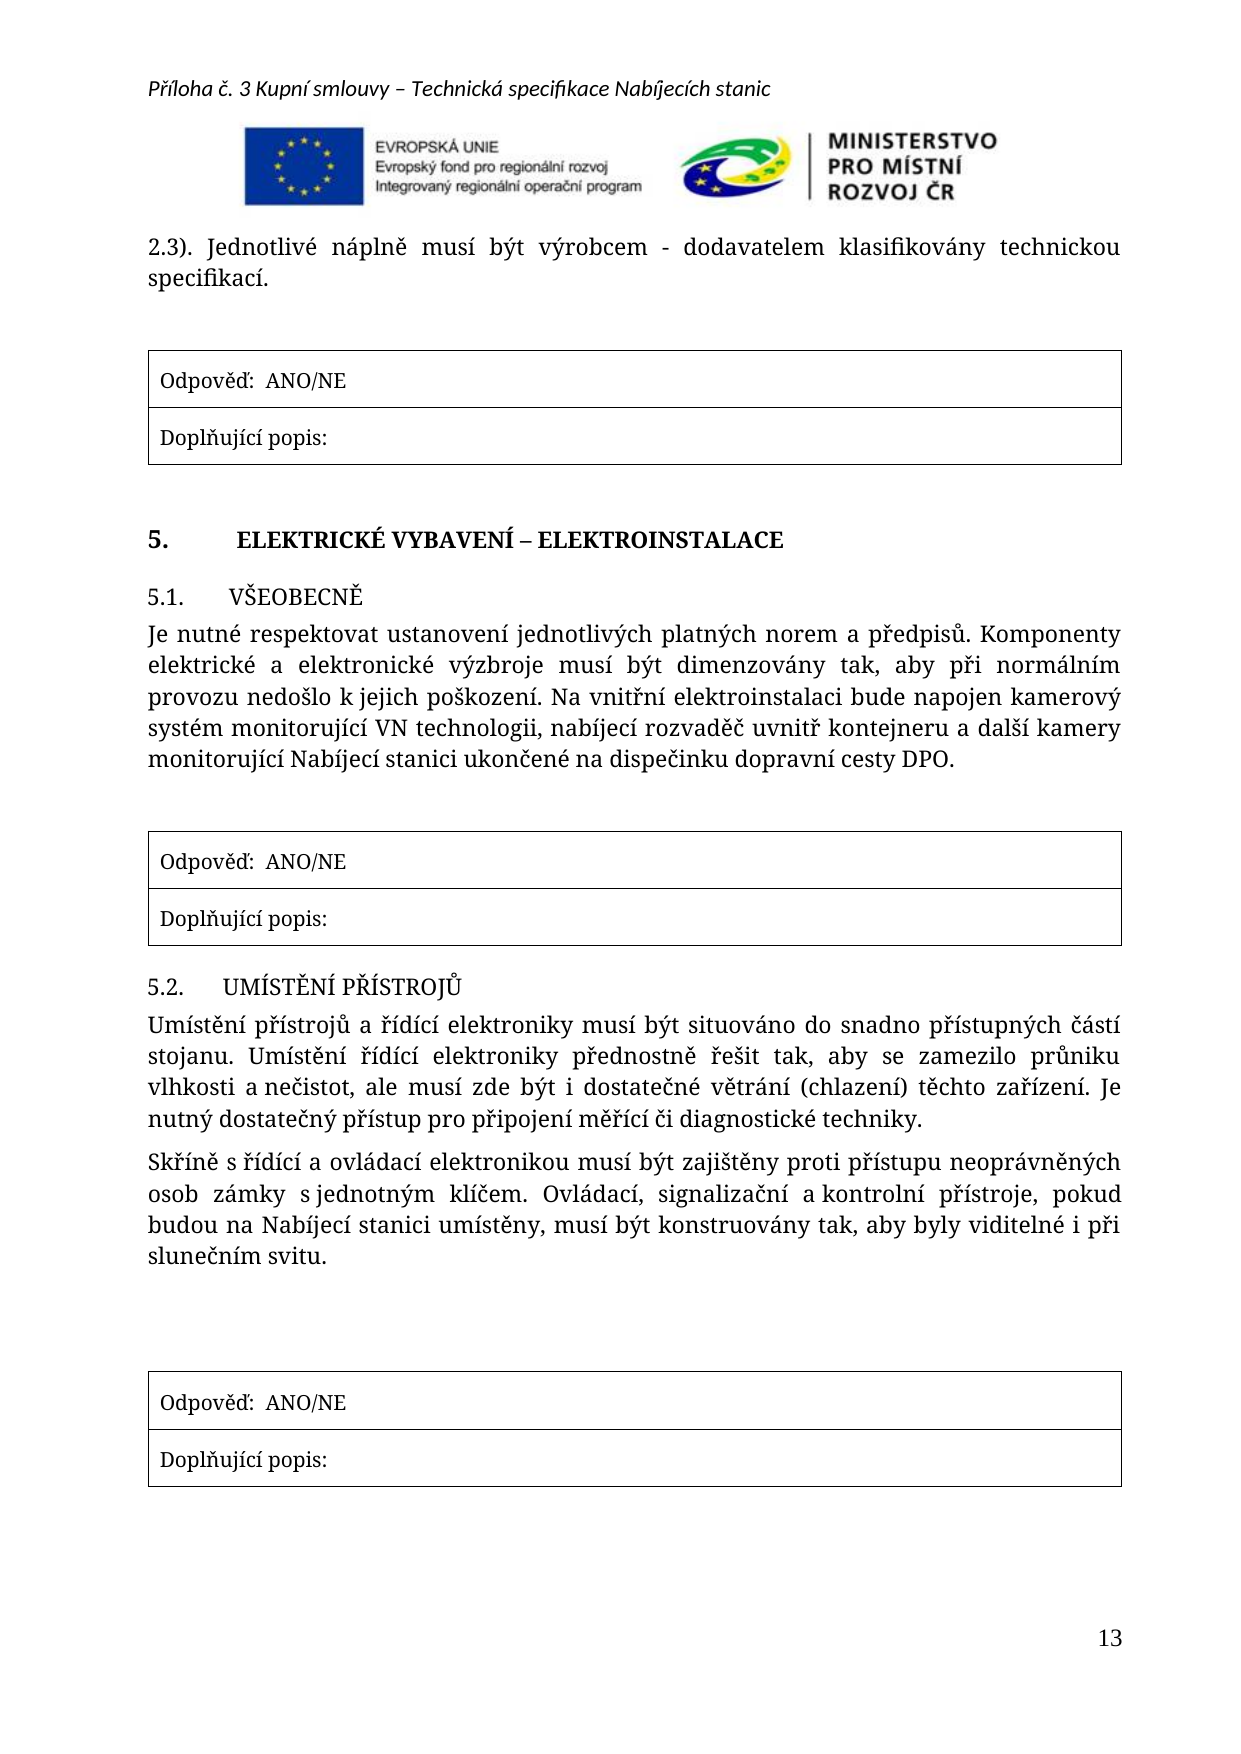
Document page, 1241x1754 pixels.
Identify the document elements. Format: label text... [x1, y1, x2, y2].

subtitle Elektrické vybavení – elektroinstalace [148, 522, 1122, 556]
table_header Odpověď: ANO/NE [149, 832, 1121, 888]
table_cell Doplňující popis: [149, 1430, 1121, 1486]
table_cell Doplňující popis: [149, 889, 1121, 945]
subtitle umístění přístrojů [147, 971, 1122, 1002]
text Skříně s řídící a ovládací elektronikou musí být zajištěny proti přístupu neoprávněných osob zámky s jednotným klíčem. Ovládací, signalizační a kontrolní přístroje, pokud budou na Nabíjecí stanici umístěny, musí být konstruovány tak, aby byly viditelné i při slunečním svitu. [148, 1146, 1122, 1271]
table_header Odpověď: ANO/NE [149, 351, 1121, 407]
picture [218, 101, 1022, 231]
table_header Odpověď: ANO/NE [149, 1372, 1121, 1428]
table_cell Doplňující popis: [149, 408, 1121, 464]
text Je nutné respektovat ustanovení jednotlivých platných norem a předpisů. Komponenty elektrické a elektronické výzbroje musí být dimenzovány tak, aby při normálním provozu nedošlo k jejich poškození. Na vnitřní elektroinstalaci bude napojen kamerový systém monitorující VN technologii, nabíjecí rozvaděč uvnitř kontejneru a další kamery monitorující Nabíjecí stanici ukončené na dispečinku dopravní cesty DPO. [148, 618, 1122, 774]
text Umístění přístrojů a řídící elektroniky musí být situováno do snadno přístupných částí stojanu. Umístění řídící elektroniky přednostně řešit tak, aby se zamezilo průniku vlhkosti a nečistot, ale musí zde být i dostatečné větrání (chlazení) těchto zařízení. Je nutný dostatečný přístup pro připojení měřící či diagnostické techniky. [148, 1009, 1122, 1134]
subtitle Všeobecně [147, 581, 1122, 612]
